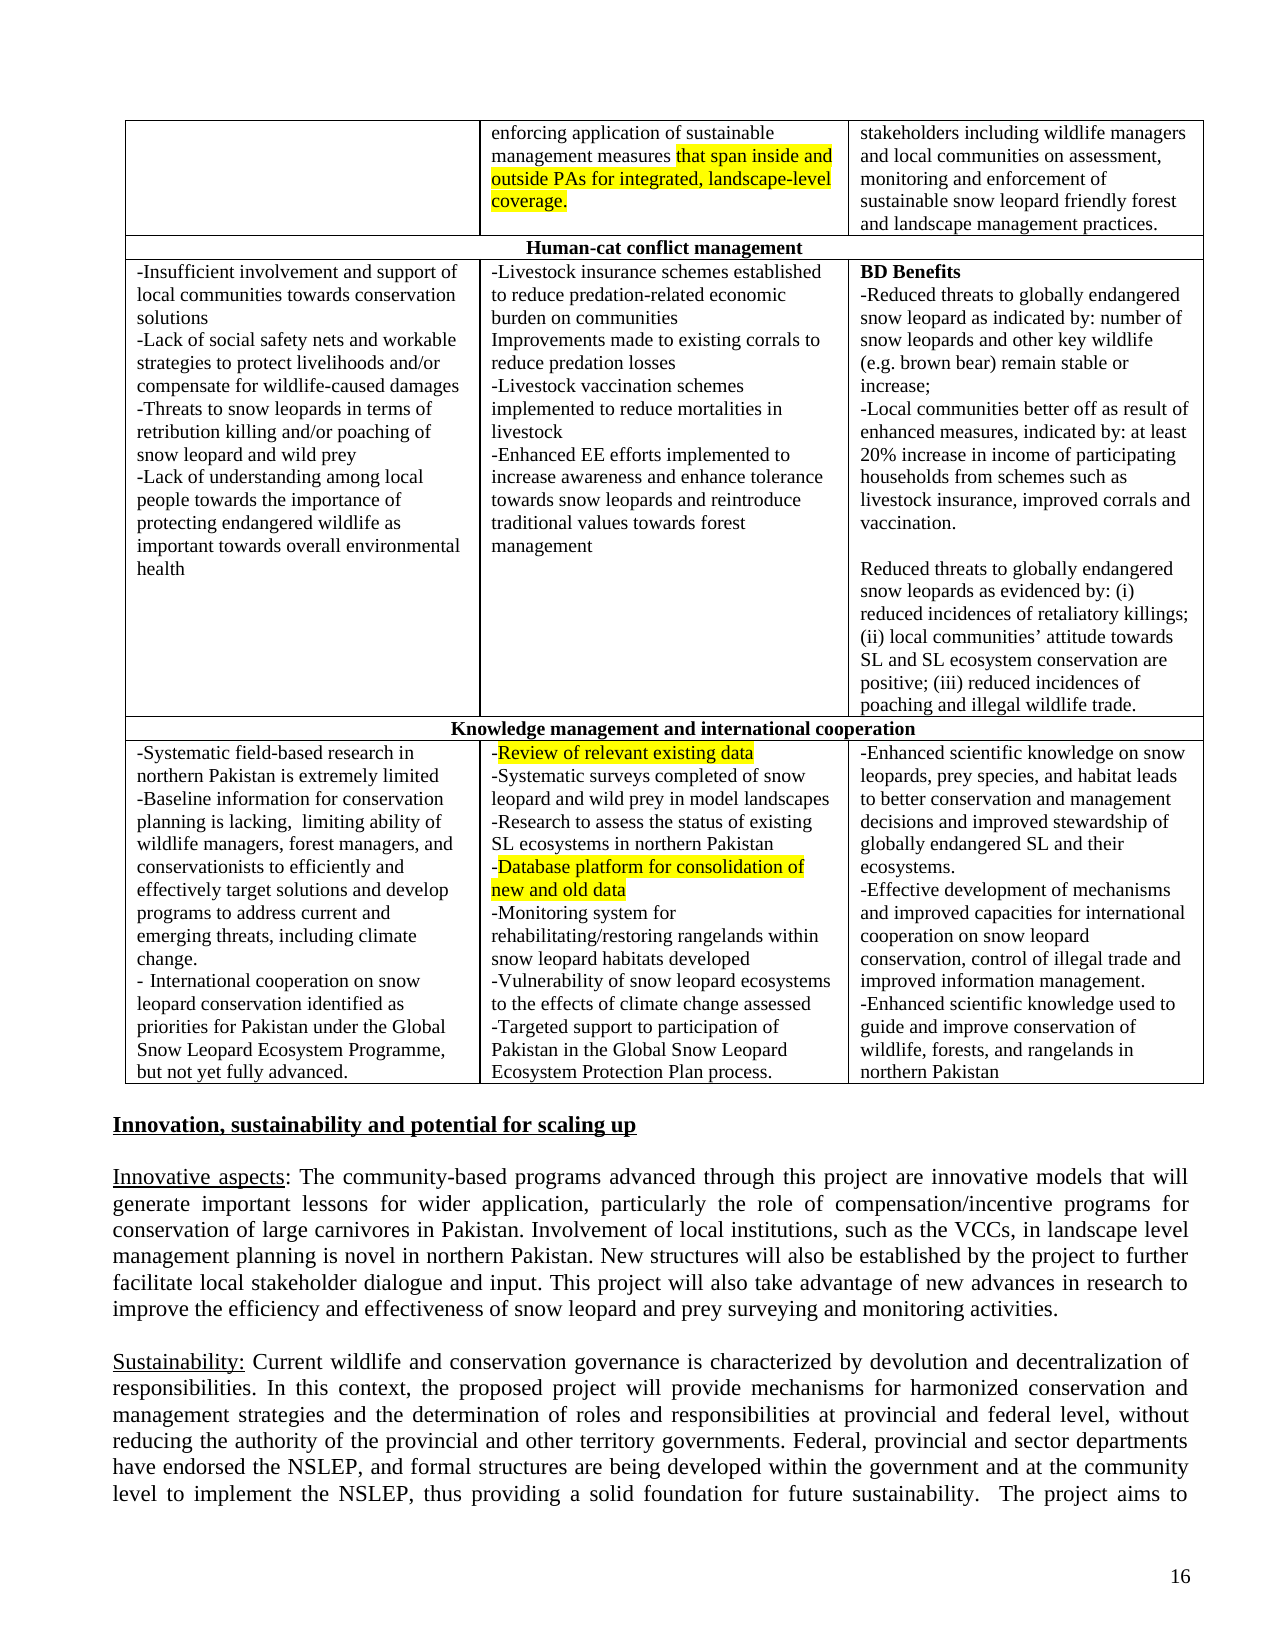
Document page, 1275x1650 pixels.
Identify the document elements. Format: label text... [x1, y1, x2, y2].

text Innovative aspects: The community-based programs advanced through this project are innovative models that will generate important lessons for wider application, particularly the role of compensation/incentive programs for conservation of large carnivores in Pakistan. Involvement of local institutions, such as the VCCs, in landscape level management planning is novel in northern Pakistan. New structures will also be established by the project to further facilitate local stakeholder dialogue and input. This project will also take advantage of new advances in research to improve the efficiency and effectiveness of snow leopard and prey surveying and monitoring activities. [112, 1163, 1191, 1322]
table_cell Human-cat conflict management [126, 236, 1203, 259]
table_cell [126, 121, 479, 235]
table_cell -Review of relevant existing data -Systematic surveys completed of snow leopard and wild prey in model landscapes -Research to assess the status of existing SL ecosystems in northern Pakistan -Database platform for consolidation of new and old data -Monitoring system for rehabilitating/restoring rangelands within snow leopard habitats developed -Vulnerability of snow leopard ecosystems to the effects of climate change assessed -Targeted support to participation of Pakistan in the Global Snow Leopard Ecosystem Protection Plan process. [481, 741, 848, 1083]
text Innovation, sustainability and potential for scaling up [112, 1111, 1191, 1137]
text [112, 1348, 1191, 1506]
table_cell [481, 121, 848, 235]
table_cell -Systematic field-based research in northern Pakistan is extremely limited -Baseline information for conservation planning is lacking, limiting ability of wildlife managers, forest managers, and conservationists to efficiently and effectively target solutions and develop programs to address current and emerging threats, including climate change. - International cooperation on snow leopard conservation identified as priorities for Pakistan under the Global Snow Leopard Ecosystem Programme, but not yet fully advanced. [126, 741, 479, 1083]
table_cell Knowledge management and international cooperation [126, 717, 1203, 740]
table_cell -Insufficient involvement and support of local communities towards conservation solutions -Lack of social safety nets and workable strategies to protect livelihoods and/or compensate for wildlife-caused damages -Threats to snow leopards in terms of retribution killing and/or poaching of snow leopard and wild prey -Lack of understanding among local people towards the importance of protecting endangered wildlife as important towards overall environmental health [126, 260, 479, 716]
table_cell -Enhanced scientific knowledge on snow leopards, prey species, and habitat leads to better conservation and management decisions and improved stewardship of globally endangered SL and their ecosystems. -Effective development of mechanisms and improved capacities for international cooperation on snow leopard conservation, control of illegal trade and improved information management. -Enhanced scientific knowledge used to guide and improve conservation of wildlife, forests, and rangelands in northern Pakistan [849, 741, 1203, 1083]
table_cell -Livestock insurance schemes established to reduce predation-related economic burden on communities Improvements made to existing corrals to reduce predation losses -Livestock vaccination schemes implemented to reduce mortalities in livestock -Enhanced EE efforts implemented to increase awareness and enhance tolerance towards snow leopards and reintroduce traditional values towards forest management [481, 260, 848, 716]
table_cell BD Benefits -Reduced threats to globally endangered snow leopard as indicated by: number of snow leopards and other key wildlife (e.g. brown bear) remain stable or increase; -Local communities better off as result of enhanced measures, indicated by: at least 20% increase in income of participating households from schemes such as livestock insurance, improved corrals and vaccination. Reduced threats to globally endangered snow leopards as evidenced by: (i) reduced incidences of retaliatory killings; (ii) local communities’ attitude towards SL and SL ecosystem conservation are positive; (iii) reduced incidences of poaching and illegal wildlife trade. [849, 260, 1203, 716]
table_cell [849, 121, 1203, 235]
